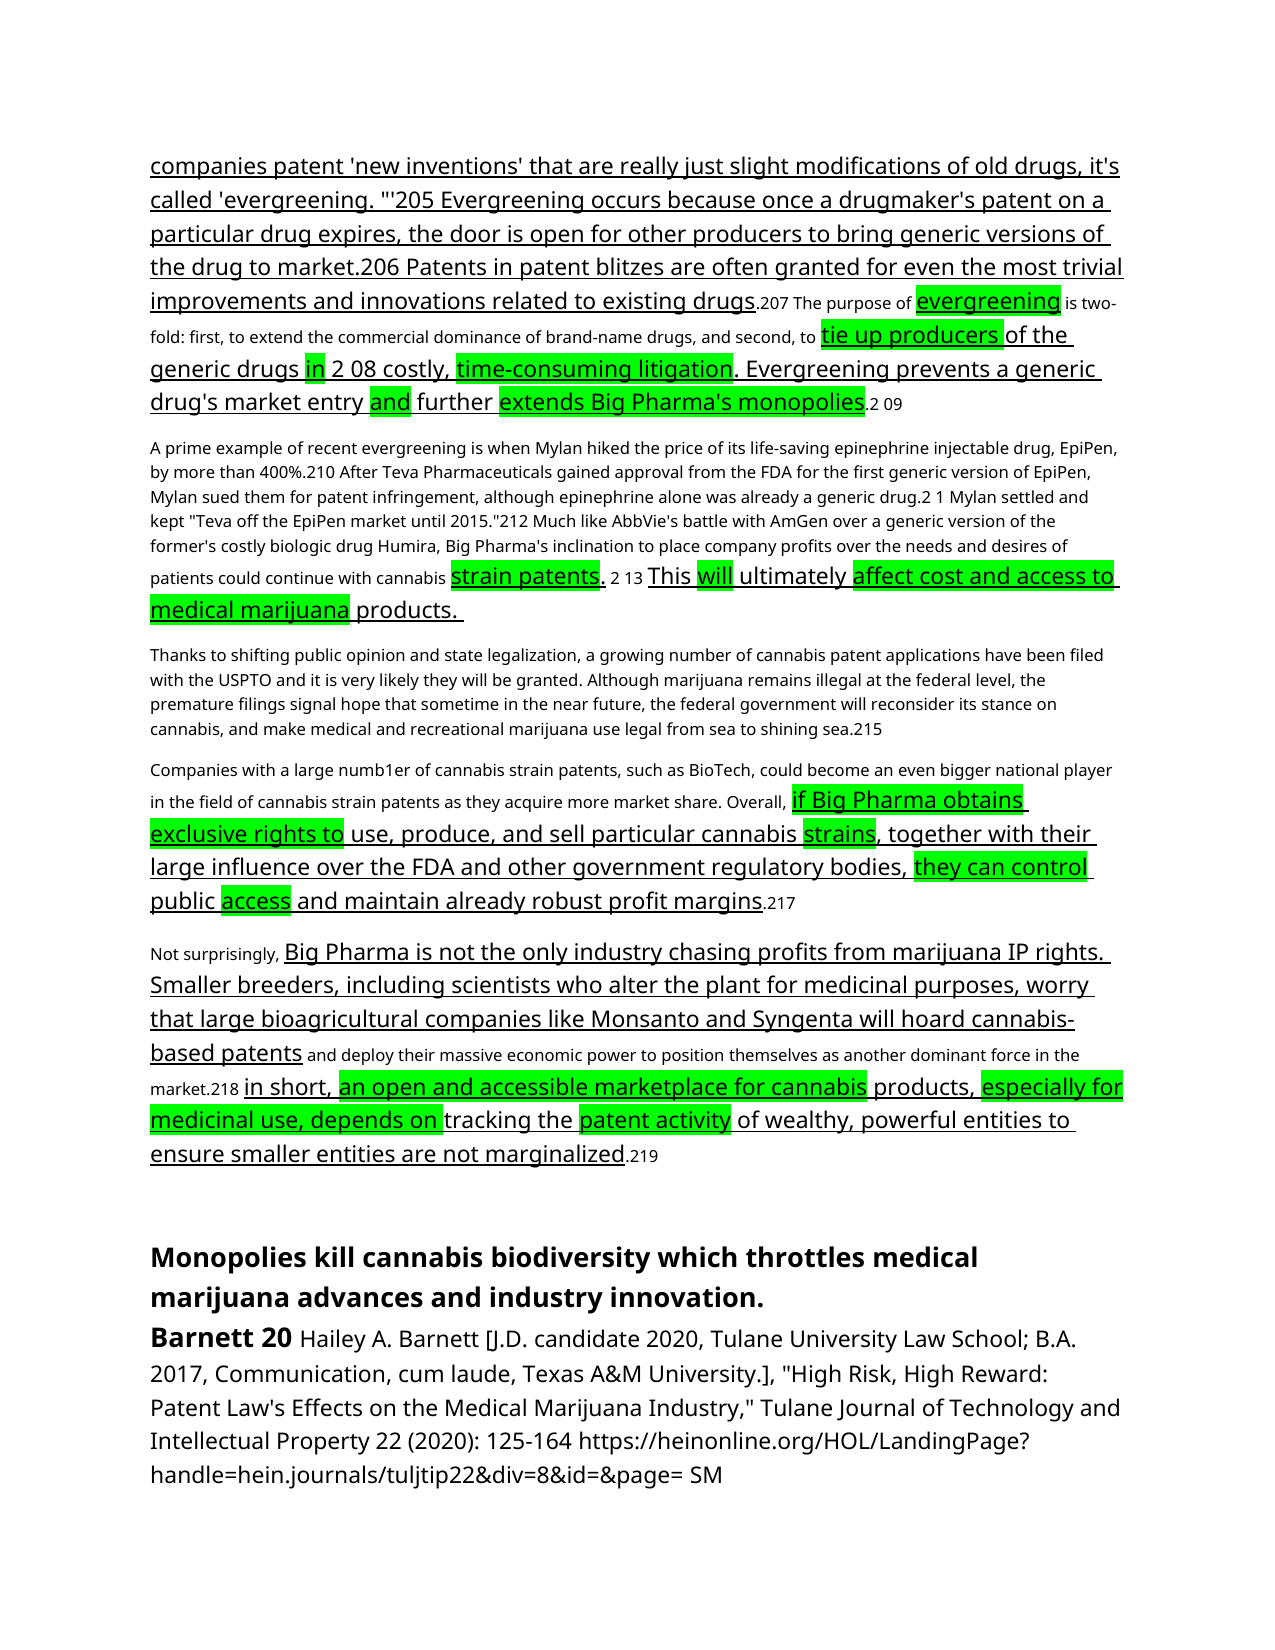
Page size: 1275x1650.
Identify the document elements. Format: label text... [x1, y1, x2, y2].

text Barnett 20 Hailey A. Barnett [J.D. candidate 2020, Tulane University Law School; B.A. 2017, Communication, cum laude, Texas A&M University.], "High Risk, High Reward: Patent Law's Effects on the Medical Marijuana Industry," Tulane Journal of Technology and Intellectual Property 22 (2020): 125-164 https://heinonline.org/HOL/LandingPage?handle=hein.journals/tuljtip22&div=8&id=&page= SM [150, 1318, 1125, 1490]
text A prime example of recent evergreening is when Mylan hiked the price of its life-saving epinephrine injectable drug, EpiPen, by more than 400%.210 After Teva Pharmaceuticals gained approval from the FDA for the first generic version of EpiPen, Mylan sued them for patent infringement, although epinephrine alone was already a generic drug.2 1 Mylan settled and kept "Teva off the EpiPen market until 2015."212 Much like AbbVie's battle with AmGen over a generic version of the former's costly biologic drug Humira, Big Pharma's inclination to place company profits over the needs and desires of patients could continue with cannabis strain patents. 2 13 This will ultimately affect cost and access to medical marijuana products. [150, 437, 1125, 625]
text Not surprisingly, Big Pharma is not the only industry chasing profits from marijuana IP rights. Smaller breeders, including scientists who alter the plant for medicinal purposes, worry that large bioagricultural companies like Monsanto and Syngenta will hoard cannabis-based patents and deploy their massive economic power to position themselves as another dominant force in the market.218 in short, an open and accessible marketplace for cannabis products, especially for medicinal use, depends on tracking the patent activity of wealthy, powerful entities to ensure smaller entities are not marginalized.219 [150, 935, 1125, 1169]
text Thanks to shifting public opinion and state legalization, a growing number of cannabis patent applications have been filed with the USPTO and it is very likely they will be granted. Although marijuana remains illegal at the federal level, the premature filings signal hope that sometime in the near future, the federal government will reconsider its stance on cannabis, and make medical and recreational marijuana use legal from sea to shining sea.215 [150, 644, 1125, 740]
subtitle Monopolies kill cannabis biodiversity which throttles medical marijuana advances and industry innovation. [150, 1239, 1125, 1315]
text Companies with a large numb1er of cannabis strain patents, such as BioTech, could become an even bigger national player in the field of cannabis strain patents as they acquire more market share. Overall, if Big Pharma obtains exclusive rights to use, produce, and sell particular cannabis strains, together with their large influence over the FDA and other government regulatory bodies, they can control public access and maintain already robust profit margins.217 [150, 758, 1125, 916]
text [150, 150, 1125, 417]
